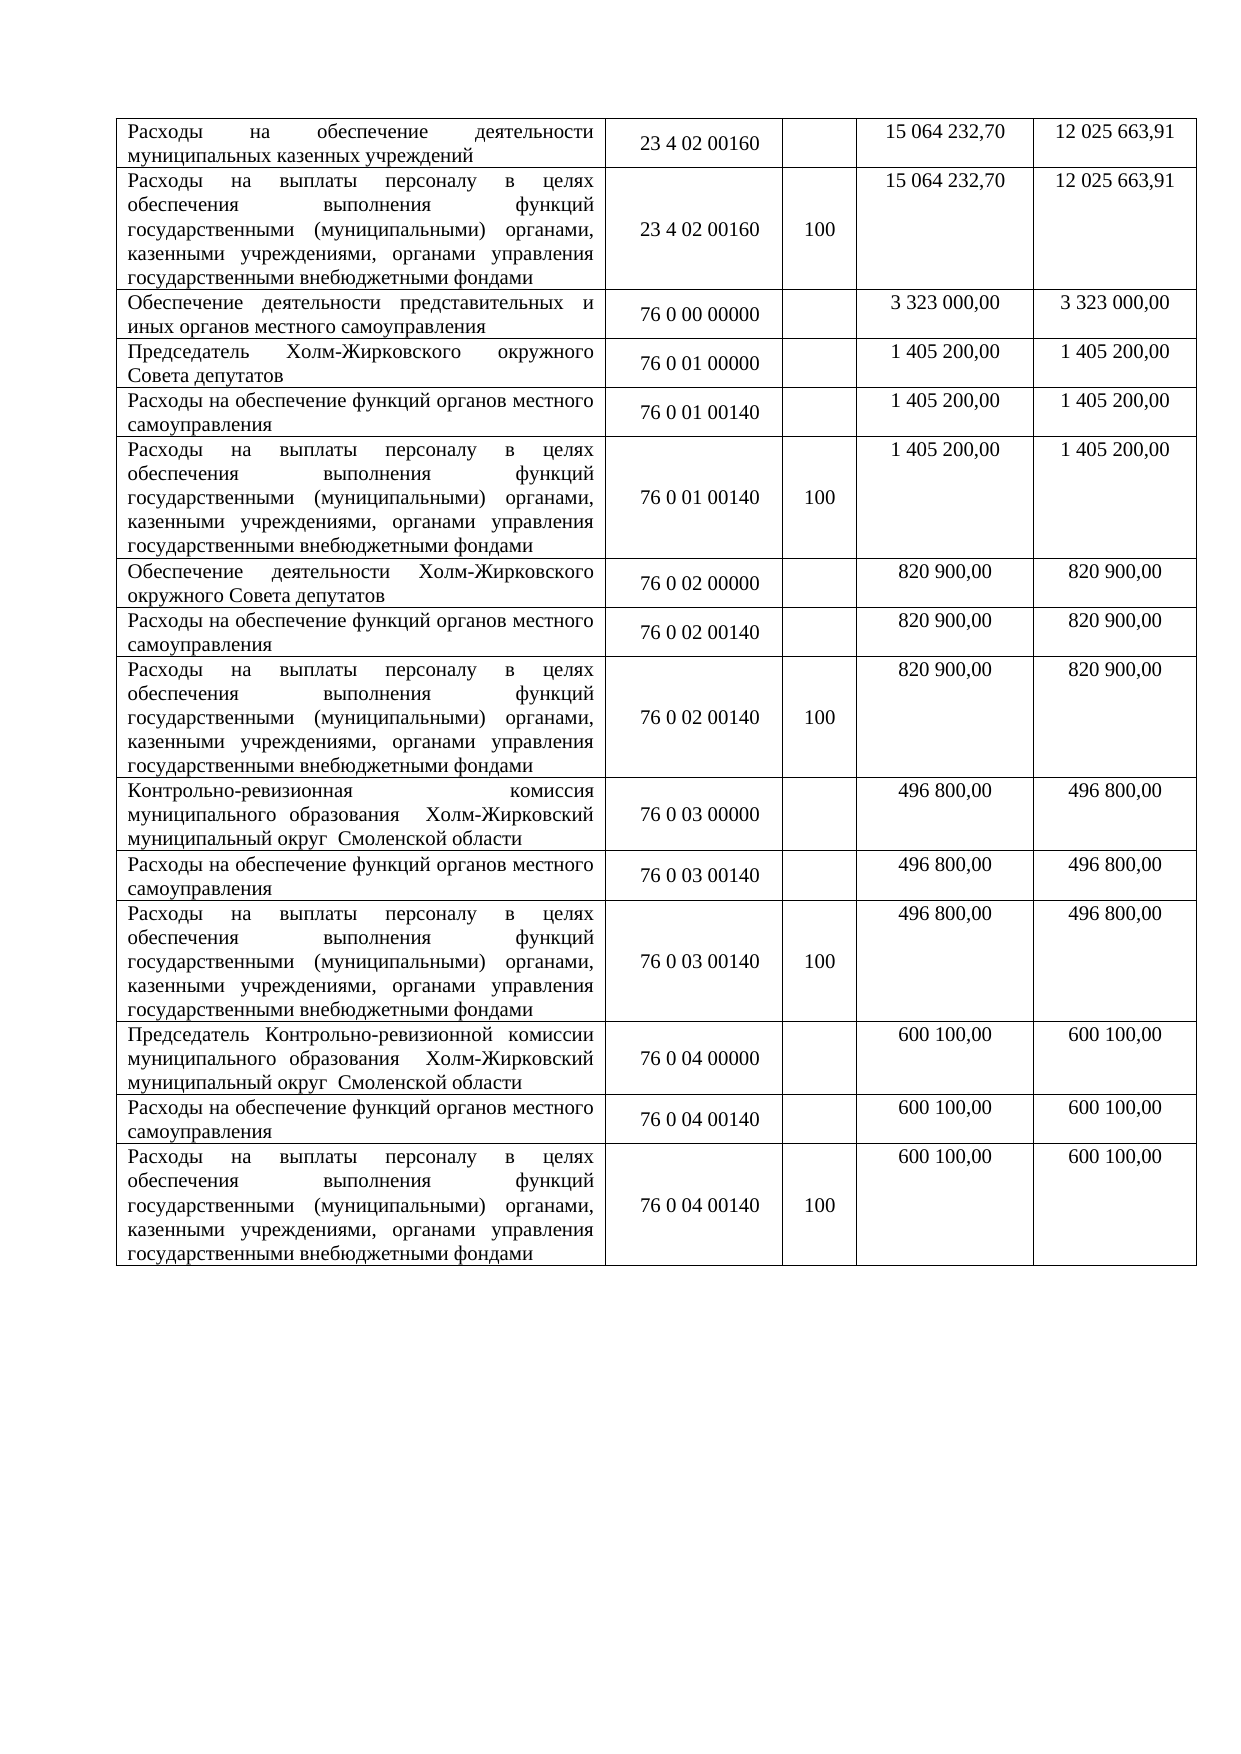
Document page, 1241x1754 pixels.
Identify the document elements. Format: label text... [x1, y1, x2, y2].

table_cell 76 0 00 00000 [606, 290, 782, 338]
table_cell 496 800,00 [1034, 901, 1196, 1021]
table_cell 76 0 03 00140 [606, 851, 782, 899]
table_cell Обеспечение деятельности Холм-Жирковского окружного Совета депутатов [117, 559, 605, 607]
table_cell 1 405 200,00 [857, 339, 1033, 387]
table_cell [783, 119, 856, 167]
table_cell 23 4 02 00160 [606, 119, 782, 167]
table_cell Расходы на обеспечение деятельности муниципальных казенных учреждений [117, 119, 605, 167]
table_cell 496 800,00 [857, 778, 1033, 850]
table_cell 15 064 232,70 [857, 168, 1033, 289]
table_cell 76 0 04 00000 [606, 1022, 782, 1094]
table_cell [783, 851, 856, 899]
table_cell Обеспечение деятельности представительных и иных органов местного самоуправления [117, 290, 605, 338]
table_cell 76 0 01 00000 [606, 339, 782, 387]
table_cell [783, 608, 856, 656]
table_cell [783, 559, 856, 607]
table_cell 1 405 200,00 [1034, 339, 1196, 387]
table_cell 1 405 200,00 [857, 388, 1033, 436]
table_cell Контрольно-ревизионная комиссия муниципального образования Холм-Жирковский муниципальный округ Смоленской области [117, 778, 605, 850]
table_cell [783, 339, 856, 387]
table_cell 76 0 04 00140 [606, 1144, 782, 1265]
table_cell 600 100,00 [857, 1022, 1033, 1094]
table_cell 76 0 01 00140 [606, 437, 782, 557]
table_cell 3 323 000,00 [1034, 290, 1196, 338]
table_cell 3 323 000,00 [857, 290, 1033, 338]
table_cell [783, 1095, 856, 1143]
table_cell Расходы на обеспечение функций органов местного самоуправления [117, 388, 605, 436]
table_cell [783, 290, 856, 338]
table_cell 1 405 200,00 [857, 437, 1033, 557]
table_cell 100 [783, 657, 856, 777]
table_cell Расходы на выплаты персоналу в целях обеспечения выполнения функций государственными (муниципальными) органами, казенными учреждениями, органами управления государственными внебюджетными фондами [117, 901, 605, 1021]
table_cell 1 405 200,00 [1034, 437, 1196, 557]
table_cell Расходы на выплаты персоналу в целях обеспечения выполнения функций государственными (муниципальными) органами, казенными учреждениями, органами управления государственными внебюджетными фондами [117, 168, 605, 289]
table_cell 820 900,00 [857, 657, 1033, 777]
table_cell 100 [783, 1144, 856, 1265]
table_cell [783, 388, 856, 436]
table_cell Председатель Холм-Жирковского окружного Совета депутатов [117, 339, 605, 387]
table_cell 600 100,00 [1034, 1095, 1196, 1143]
table_cell Расходы на выплаты персоналу в целях обеспечения выполнения функций государственными (муниципальными) органами, казенными учреждениями, органами управления государственными внебюджетными фондами [117, 1144, 605, 1265]
table_cell Расходы на обеспечение функций органов местного самоуправления [117, 608, 605, 656]
table_cell 12 025 663,91 [1034, 168, 1196, 289]
table_cell 496 800,00 [1034, 778, 1196, 850]
table_cell 76 0 03 00140 [606, 901, 782, 1021]
table_cell 76 0 03 00000 [606, 778, 782, 850]
table_cell 600 100,00 [857, 1144, 1033, 1265]
table_cell 820 900,00 [857, 559, 1033, 607]
table_cell 23 4 02 00160 [606, 168, 782, 289]
table_cell Расходы на выплаты персоналу в целях обеспечения выполнения функций государственными (муниципальными) органами, казенными учреждениями, органами управления государственными внебюджетными фондами [117, 657, 605, 777]
table_cell 100 [783, 901, 856, 1021]
table_cell 12 025 663,91 [1034, 119, 1196, 167]
table_cell 76 0 02 00140 [606, 657, 782, 777]
table_cell 76 0 02 00000 [606, 559, 782, 607]
table_cell 1 405 200,00 [1034, 388, 1196, 436]
table_cell 76 0 02 00140 [606, 608, 782, 656]
table_cell Расходы на обеспечение функций органов местного самоуправления [117, 851, 605, 899]
table_cell 600 100,00 [1034, 1022, 1196, 1094]
table_cell 496 800,00 [857, 901, 1033, 1021]
table_cell 100 [783, 437, 856, 557]
table_cell [783, 1022, 856, 1094]
table_cell 820 900,00 [857, 608, 1033, 656]
table_cell 820 900,00 [1034, 608, 1196, 656]
table_cell 600 100,00 [857, 1095, 1033, 1143]
table_cell 600 100,00 [1034, 1144, 1196, 1265]
table_cell Председатель Контрольно-ревизионной комиссии муниципального образования Холм-Жирковский муниципальный округ Смоленской области [117, 1022, 605, 1094]
table_cell Расходы на обеспечение функций органов местного самоуправления [117, 1095, 605, 1143]
table_cell 496 800,00 [1034, 851, 1196, 899]
table_cell 496 800,00 [857, 851, 1033, 899]
table_cell 15 064 232,70 [857, 119, 1033, 167]
table_cell 820 900,00 [1034, 657, 1196, 777]
table_cell Расходы на выплаты персоналу в целях обеспечения выполнения функций государственными (муниципальными) органами, казенными учреждениями, органами управления государственными внебюджетными фондами [117, 437, 605, 557]
table_cell [783, 778, 856, 850]
table_cell 76 0 04 00140 [606, 1095, 782, 1143]
table_cell 820 900,00 [1034, 559, 1196, 607]
table_cell 100 [783, 168, 856, 289]
table_cell 76 0 01 00140 [606, 388, 782, 436]
